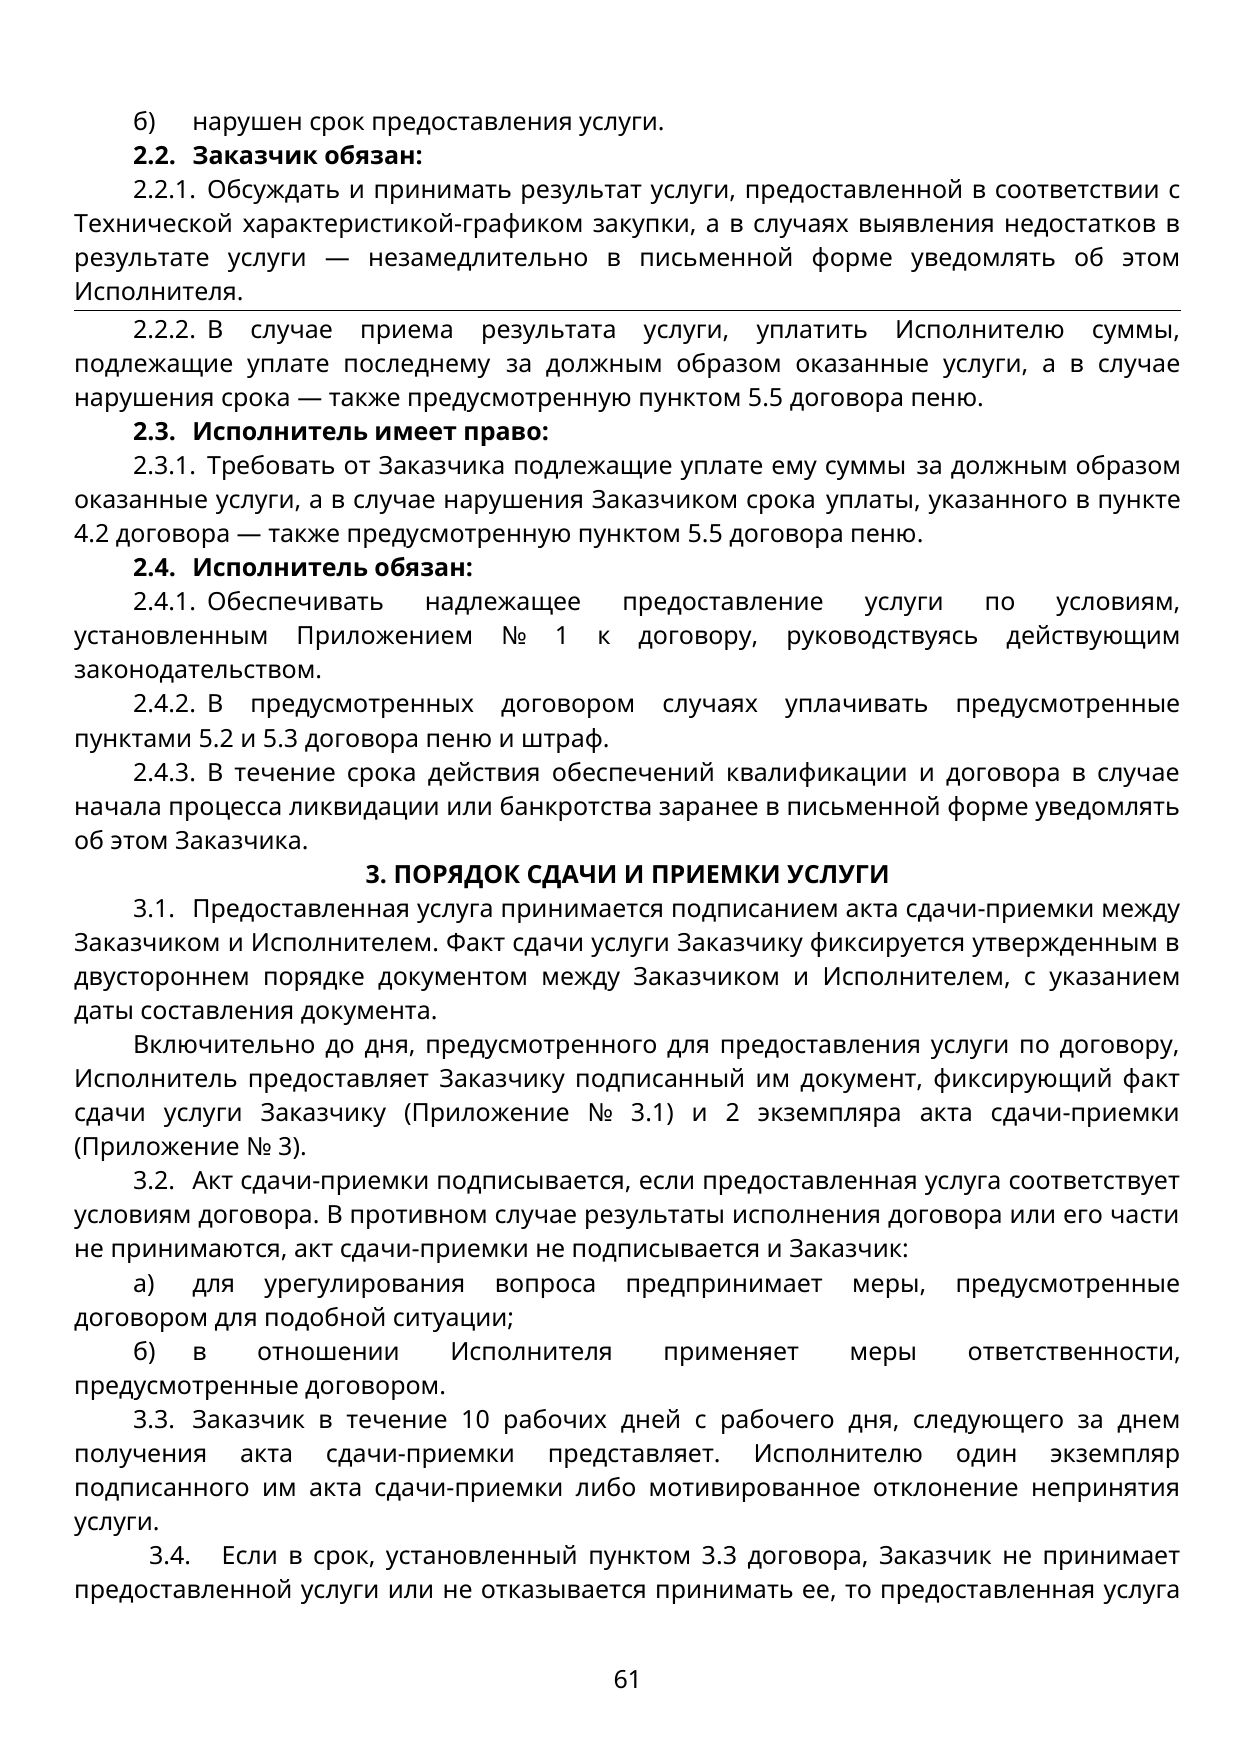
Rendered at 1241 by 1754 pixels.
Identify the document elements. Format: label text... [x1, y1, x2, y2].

text 3.1. Предоставленная услуга принимается подписанием акта сдачи-приемки между Заказчиком и Исполнителем. Факт сдачи услуги Заказчику фиксируется утвержденным в двустороннем порядке документом между Заказчиком и Исполнителем, с указанием даты составления документа. [74, 891, 1181, 1027]
text 2.4.2. В предусмотренных договором случаях уплачивать предусмотренные пунктами 5.2 и 5.3 договора пеню и штраф. [74, 686, 1181, 754]
text 3. ПОРЯДОК СДАЧИ И ПРИЕМКИ УСЛУГИ [74, 856, 1181, 891]
text а) для урегулирования вопроса предпринимает меры, предусмотренные договором для подобной ситуации; [74, 1265, 1181, 1333]
text 2.4.1. Обеспечивать надлежащее предоставление услуги по условиям, установленным Приложением № 1 к договору, руководствуясь действующим законодательством. [74, 584, 1181, 686]
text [74, 1538, 1181, 1606]
text 2.4.3. В течение срока действия обеспечений квалификации и договора в случае начала процесса ликвидации или банкротства заранее в письменной форме уведомлять об этом Заказчика. [74, 754, 1181, 856]
text 2.4. Исполнитель обязан: [74, 550, 1181, 584]
text 2.2. Заказчик обязан: [74, 137, 1181, 172]
text 2.3.1. Требовать от Заказчика подлежащие уплате ему суммы за должным образом оказанные услуги, а в случае нарушения Заказчиком срока уплаты, указанного в пункте 4.2 договора — также предусмотренную пунктом 5.5 договора пеню. [74, 448, 1181, 550]
text 2.2.1. Обсуждать и принимать результат услуги, предоставленной в соответствии с Технической характеристикой-графиком закупки, а в случаях выявления недостатков в результате услуги — незамедлительно в письменной форме уведомлять об этом Исполнителя. [74, 172, 1181, 310]
text 2.2.2. В случае приема результата услуги, уплатить Исполнителю суммы, подлежащие уплате последнему за должным образом оказанные услуги, а в случае нарушения срока — также предусмотренную пунктом 5.5 договора пеню. [74, 311, 1181, 414]
text 3.2. Акт сдачи-приемки подписывается, если предоставленная услуга соответствует условиям договора. В противном случае результаты исполнения договора или его части не принимаются, акт сдачи-приемки не подписывается и Заказчик: [74, 1163, 1181, 1265]
text 3.3. Заказчик в течение 10 рабочих дней с рабочего дня, следующего за днем получения акта сдачи-приемки представляет. Исполнителю один экземпляр подписанного им акта сдачи-приемки либо мотивированное отклонение непринятия услуги. [74, 1401, 1181, 1538]
text Включительно до дня, предусмотренного для предоставления услуги по договору, Исполнитель предоставляет Заказчику подписанный им документ, фиксирующий факт сдачи услуги Заказчику (Приложение № 3.1) и 2 экземпляра акта сдачи-приемки (Приложение № 3). [74, 1027, 1181, 1163]
text б) в отношении Исполнителя применяет меры ответственности, предусмотренные договором. [74, 1333, 1181, 1401]
text б) нарушен срок предоставления услуги. [74, 103, 1181, 137]
text 2.3. Исполнитель имеет право: [74, 414, 1181, 448]
